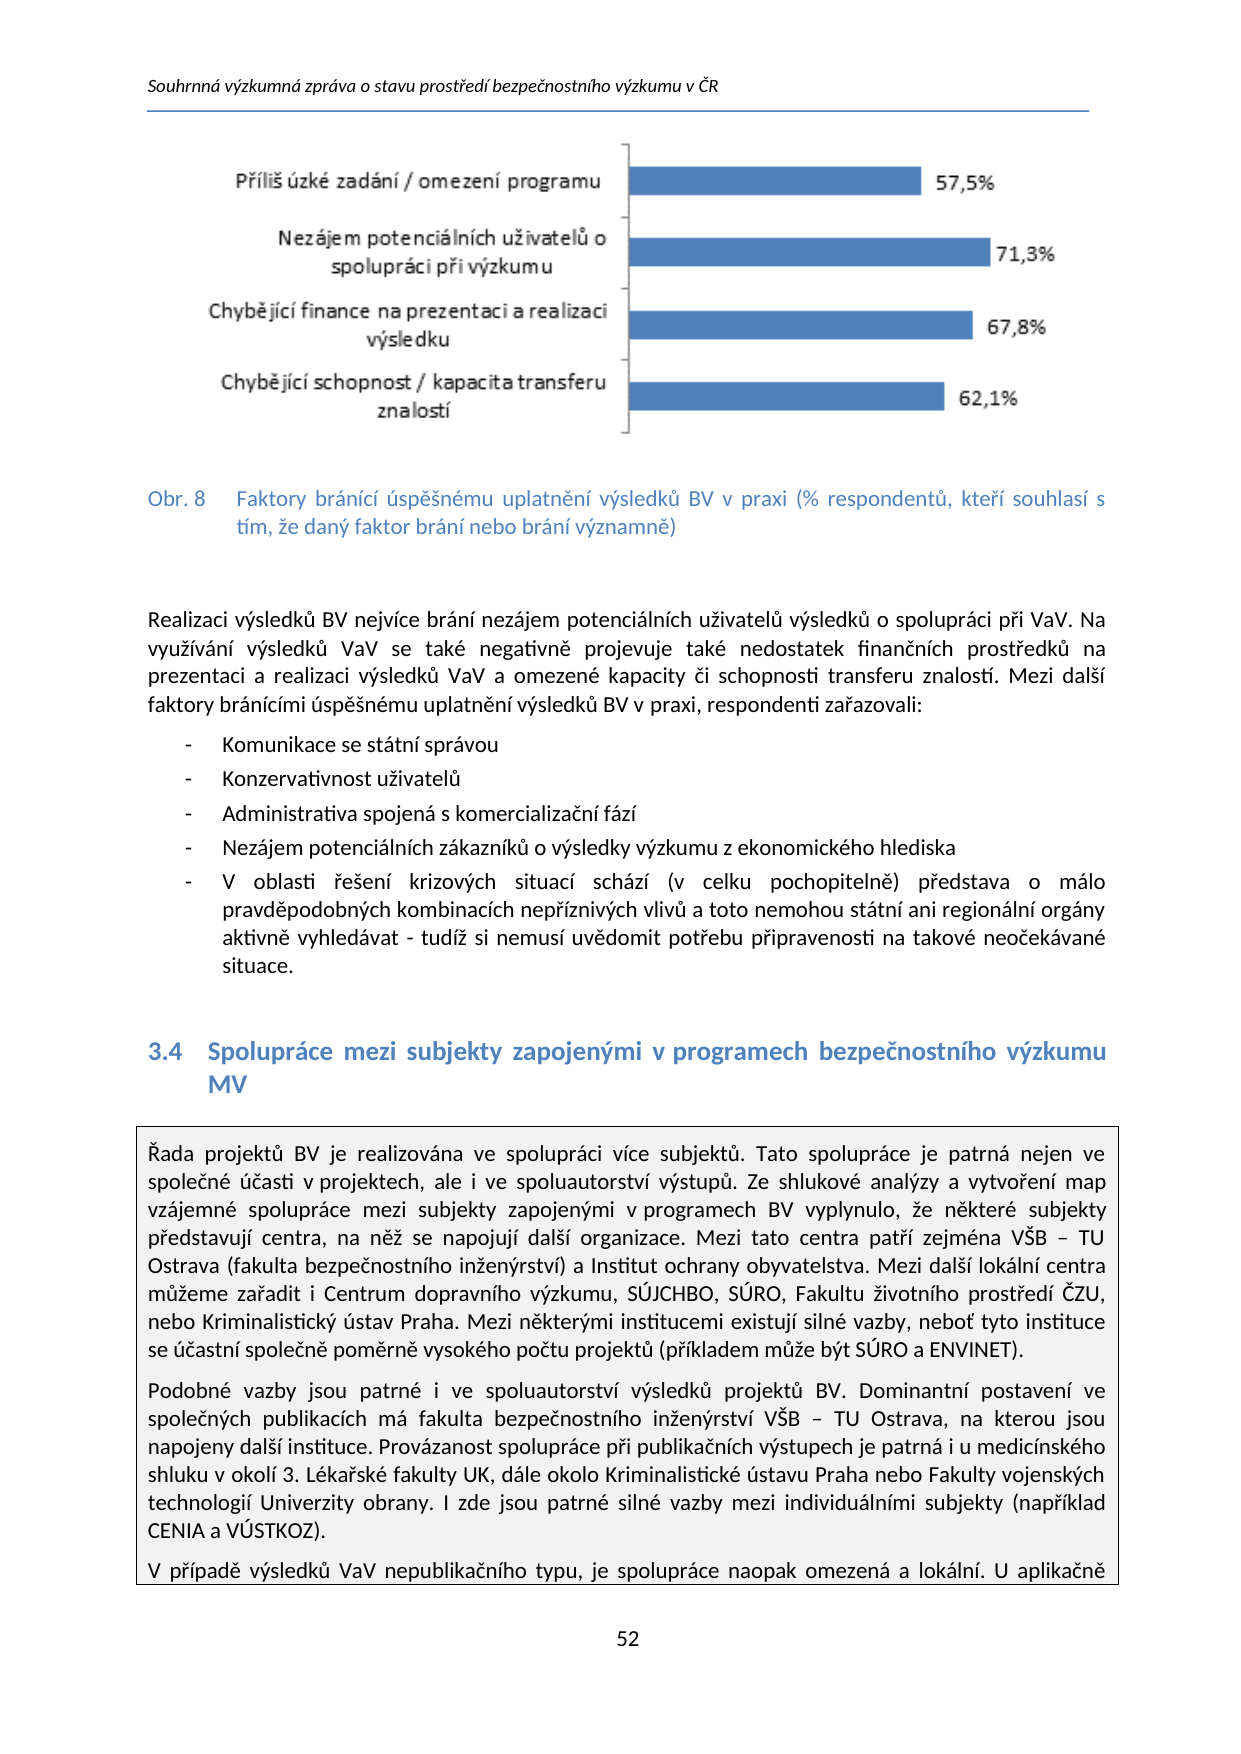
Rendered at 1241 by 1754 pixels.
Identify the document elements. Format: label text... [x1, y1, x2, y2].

text Obr. 8 Faktory bránící úspěšnému uplatnění výsledků BV v praxi (% respondentů, kteří souhlasí s tím, že daný faktor brání nebo brání významně) [148, 484, 1107, 540]
list Konzervativnost uživatelů [185, 764, 1107, 792]
list Komunikace se státní správou [185, 730, 1107, 758]
list Nezájem potenciálních zákazníků o výsledky výzkumu z ekonomického hlediska [185, 833, 1107, 861]
text Realizaci výsledků BV nejvíce brání nezájem potenciálních uživatelů výsledků o spolupráci při VaV. Na využívání výsledků VaV se také negativně projevuje také nedostatek finančních prostředků na prezentaci a realizaci výsledků VaV a omezené kapacity či schopnosti transferu znalostí. Mezi další faktory bránícími úspěšnému uplatnění výsledků BV v praxi, respondenti zařazovali: [148, 606, 1107, 718]
picture [193, 119, 1062, 459]
subtitle Spolupráce mezi subjekty zapojenými v programech bezpečnostního výzkumu MV [148, 1034, 1107, 1101]
list Administrativa spojená s komercializační fází [185, 799, 1107, 827]
list V oblasti řešení krizových situací schází (v celku pochopitelně) představa o málo pravděpodobných kombinacích nepříznivých vlivů a toto nemohou státní ani regionální orgány aktivně vyhledávat - tudíž si nemusí uvědomit potřebu připravenosti na takové neočekávané situace. [185, 867, 1107, 979]
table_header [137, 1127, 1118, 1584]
